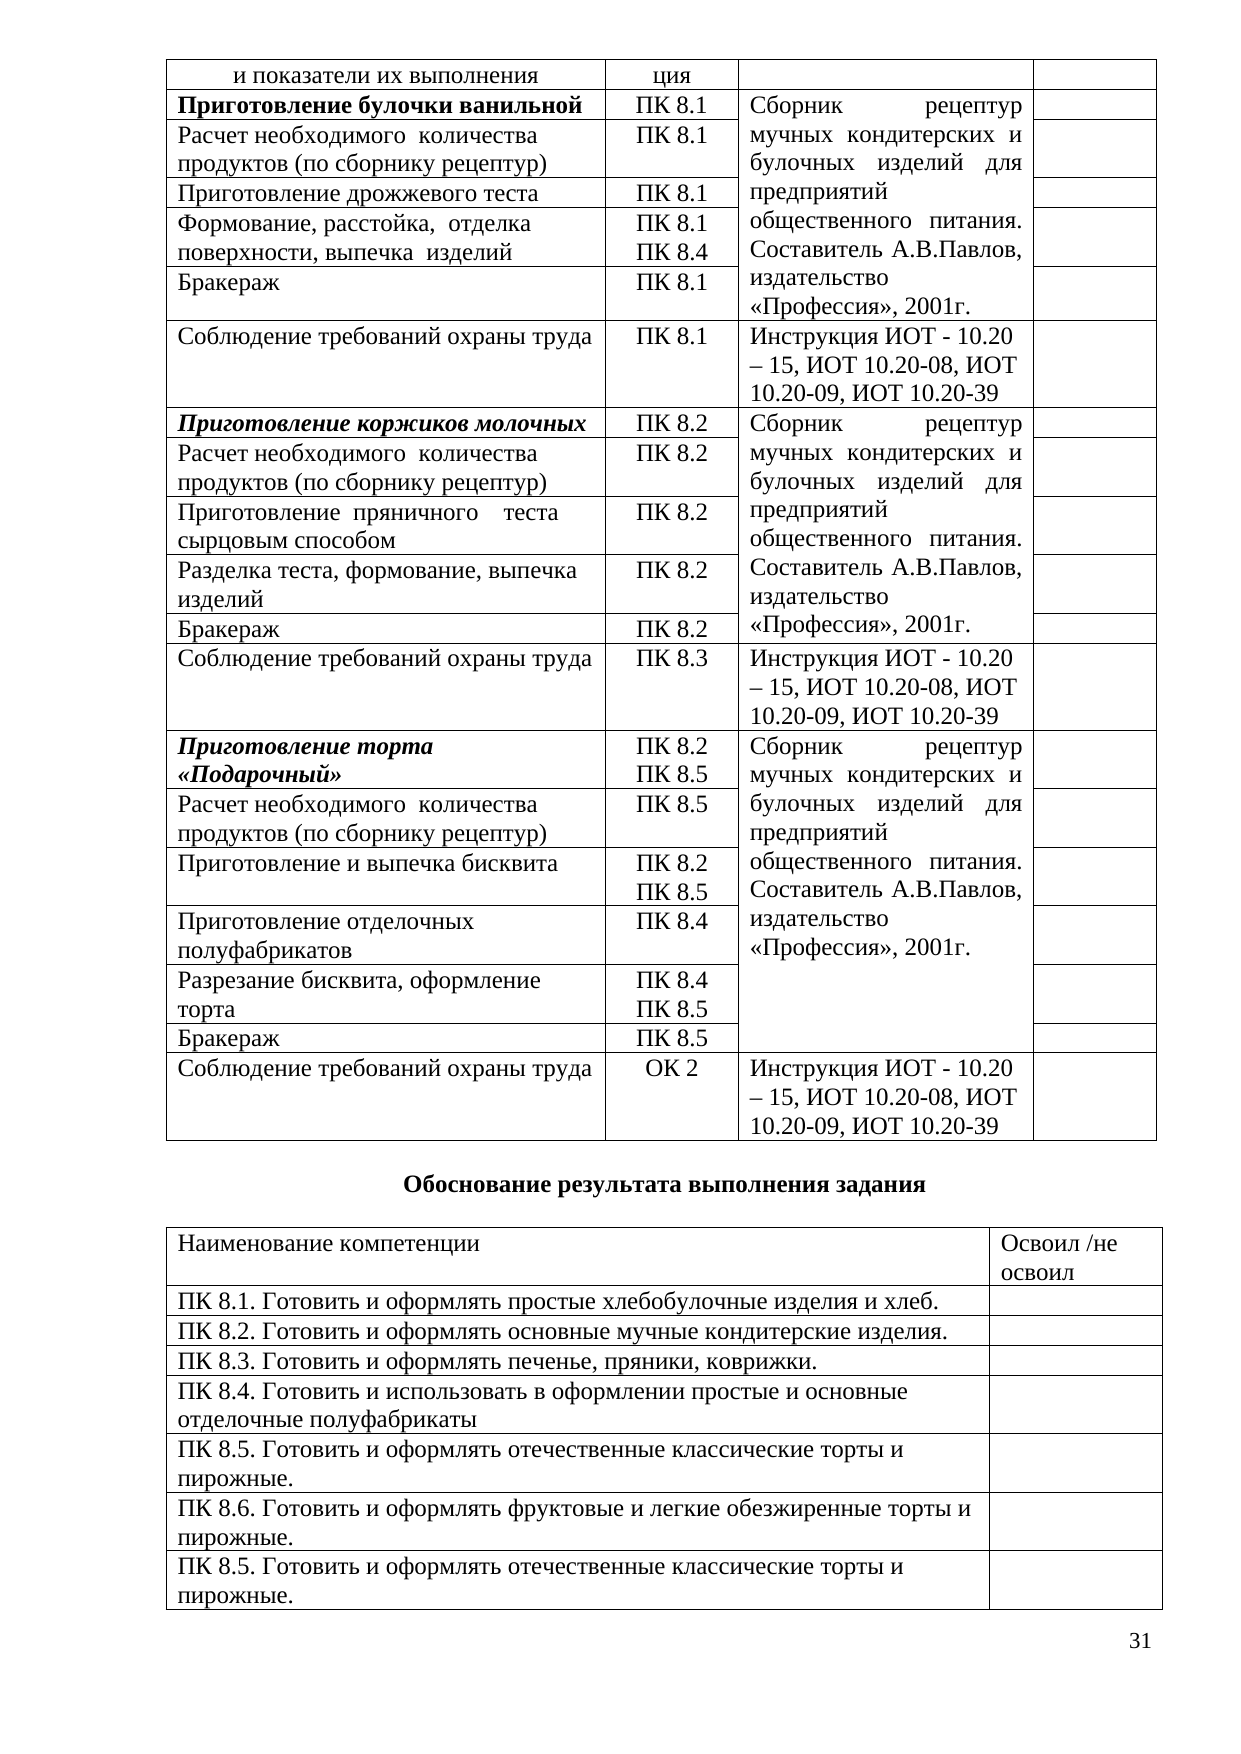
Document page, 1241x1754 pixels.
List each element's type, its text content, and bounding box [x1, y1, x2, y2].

table_cell Инструкция ИОТ - 10.20 – 15, ИОТ 10.20-08, ИОТ 10.20-09, ИОТ 10.20-39 [739, 321, 1033, 407]
table_cell Бракераж [167, 614, 605, 642]
table_cell ОК 2 [606, 1053, 738, 1139]
table_cell Приготовление торта «Подарочный» [167, 731, 605, 788]
table_cell ПК 8.2 [606, 438, 738, 496]
table_cell ПК 8.4. Готовить и использовать в оформлении простые и основные отделочные полуфабрикаты [167, 1376, 989, 1433]
table_cell [1034, 120, 1156, 177]
table_cell Приготовление и выпечка бисквита [167, 848, 605, 905]
table_cell ПК 8.3 [606, 644, 738, 730]
table_cell [1034, 178, 1156, 207]
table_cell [167, 1493, 989, 1550]
table_cell ПК 8.2 [606, 555, 738, 613]
table_cell ПК 8.1. Готовить и оформлять простые хлебобулочные изделия и хлеб. [167, 1286, 989, 1315]
table_cell Соблюдение требований охраны труда [167, 321, 605, 407]
table_cell ПК 8.2 ПК 8.5 [606, 848, 738, 905]
table_cell Бракераж [167, 1024, 605, 1052]
table_cell Инструкция ИОТ - 10.20 – 15, ИОТ 10.20-08, ИОТ 10.20-09, ИОТ 10.20-39 [739, 1053, 1033, 1139]
table_cell ПК 8.4 ПК 8.5 [606, 965, 738, 1022]
table_cell [1034, 965, 1156, 1022]
table_cell Сборник рецептур мучных кондитерских и булочных изделий для предприятий общественного питания. Составитель А.В.Павлов, издательство «Профессия», 2001г. [739, 90, 1033, 320]
table_header оценка [1034, 60, 1156, 89]
table_cell [990, 1316, 1162, 1345]
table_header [167, 60, 605, 89]
table_cell [1034, 906, 1156, 964]
table_cell Приготовление булочки ванильной [167, 90, 605, 119]
table_cell ПК 8.1 [606, 267, 738, 320]
table_cell ПК 8.1 [606, 120, 738, 177]
table_cell [1034, 267, 1156, 320]
table_cell Приготовление коржиков молочных [167, 408, 605, 437]
table_cell [990, 1493, 1162, 1550]
table_cell Инструкция ИОТ - 10.20 – 15, ИОТ 10.20-08, ИОТ 10.20-09, ИОТ 10.20-39 [739, 644, 1033, 730]
table_header Освоил /не освоил [990, 1228, 1162, 1285]
table_cell [990, 1551, 1162, 1609]
table_cell Сборник рецептур мучных кондитерских и булочных изделий для предприятий общественного питания. Составитель А.В.Павлов, издательство «Профессия», 2001г. [739, 731, 1033, 1052]
table_cell [990, 1376, 1162, 1433]
table_cell ПК 8.2. Готовить и оформлять основные мучные кондитерские изделия. [167, 1316, 989, 1345]
table_cell [1034, 644, 1156, 730]
table_cell ПК 8.5. Готовить и оформлять отечественные классические торты и пирожные. [167, 1551, 989, 1609]
table_cell Разрезание бисквита, оформление торта [167, 965, 605, 1022]
table_cell ПК 8.5 [606, 1024, 738, 1052]
table_cell [1034, 208, 1156, 266]
table_cell ПК 8.5. Готовить и оформлять отечественные классические торты и пирожные. [167, 1434, 989, 1492]
table_cell Разделка теста, формование, выпечка изделий [167, 555, 605, 613]
table_cell Приготовление пряничного теста сырцовым способом [167, 497, 605, 554]
table_cell Расчет необходимого количества продуктов (по сборнику рецептур) [167, 120, 605, 177]
text Обоснование результата выполнения задания [177, 1169, 1152, 1198]
table_cell [990, 1434, 1162, 1492]
table_cell [1034, 408, 1156, 437]
table_cell ПК 8.2 ПК 8.5 [606, 731, 738, 788]
table_cell Сборник рецептур мучных кондитерских и булочных изделий для предприятий общественного питания. Составитель А.В.Павлов, издательство «Профессия», 2001г. [739, 408, 1033, 642]
table_cell [1034, 1053, 1156, 1139]
table_cell Приготовление дрожжевого теста [167, 178, 605, 207]
table_cell Соблюдение требований охраны труда [167, 1053, 605, 1139]
table_cell ПК 8.3. Готовить и оформлять печенье, пряники, коврижки. [167, 1346, 989, 1375]
table_cell [1034, 731, 1156, 788]
table_cell [1034, 438, 1156, 496]
table_cell ПК 8.1 [606, 321, 738, 407]
table_header Наименование компетенции [167, 1228, 989, 1285]
table_cell Формование, расстойка, отделка поверхности, выпечка изделий [167, 208, 605, 266]
table_cell ПК 8.1 ПК 8.4 [606, 208, 738, 266]
table_cell [1034, 848, 1156, 905]
table_cell [990, 1346, 1162, 1375]
table_cell [1034, 614, 1156, 642]
table_cell [1034, 321, 1156, 407]
table_cell [1034, 497, 1156, 554]
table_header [739, 60, 1033, 89]
table_cell Расчет необходимого количества продуктов (по сборнику рецептур) [167, 438, 605, 496]
table_cell [1034, 555, 1156, 613]
table_cell ПК 8.1 [606, 178, 738, 207]
table_cell ПК 8.2 [606, 497, 738, 554]
table_cell Приготовление отделочных полуфабрикатов [167, 906, 605, 964]
table_cell ПК 8.1 [606, 90, 738, 119]
table_cell [1034, 90, 1156, 119]
table_cell Расчет необходимого количества продуктов (по сборнику рецептур) [167, 789, 605, 847]
table_cell [1034, 1024, 1156, 1052]
table_cell ПК 8.2 [606, 614, 738, 642]
table_cell Бракераж [167, 267, 605, 320]
table_cell ПК 8.5 [606, 789, 738, 847]
table_cell [990, 1286, 1162, 1315]
table_header Компетенция [606, 60, 738, 89]
table_cell Соблюдение требований охраны труда [167, 644, 605, 730]
table_cell [1034, 789, 1156, 847]
table_cell ПК 8.2 [606, 408, 738, 437]
table_cell ПК 8.4 [606, 906, 738, 964]
